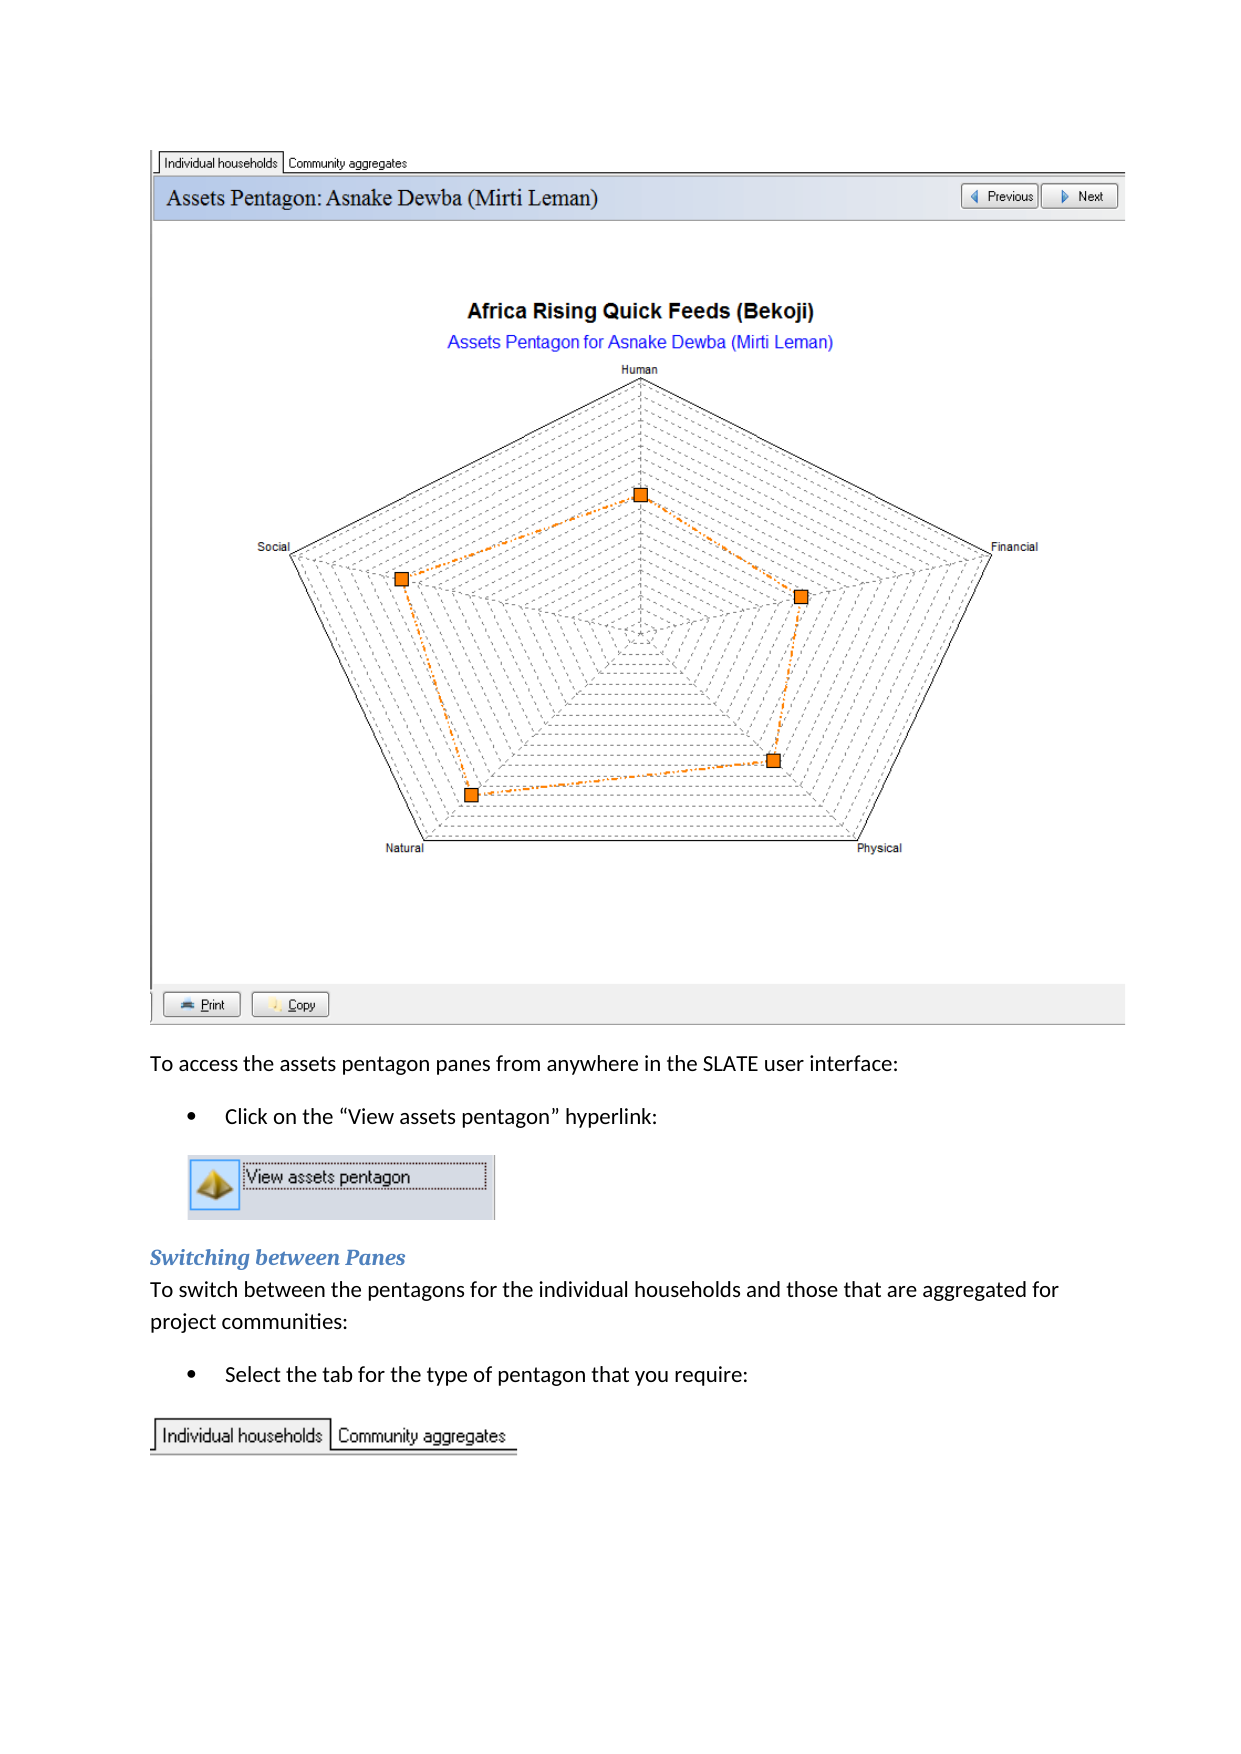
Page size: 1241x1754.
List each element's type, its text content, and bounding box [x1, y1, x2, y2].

text To access the assets pentagon panes from anywhere in the SLATE user interface: [150, 1049, 1090, 1077]
subtitle Switching between Panes [150, 1244, 1090, 1271]
picture [150, 1412, 518, 1462]
picture [187, 1155, 496, 1220]
picture [150, 150, 1125, 1025]
list Select the tab for the type of pentagon that you require: [187, 1360, 1090, 1388]
text To switch between the pentagons for the individual households and those that are aggregated for project communities: [150, 1275, 1090, 1335]
list Click on the “View assets pentagon” hyperlink: [187, 1102, 1090, 1130]
